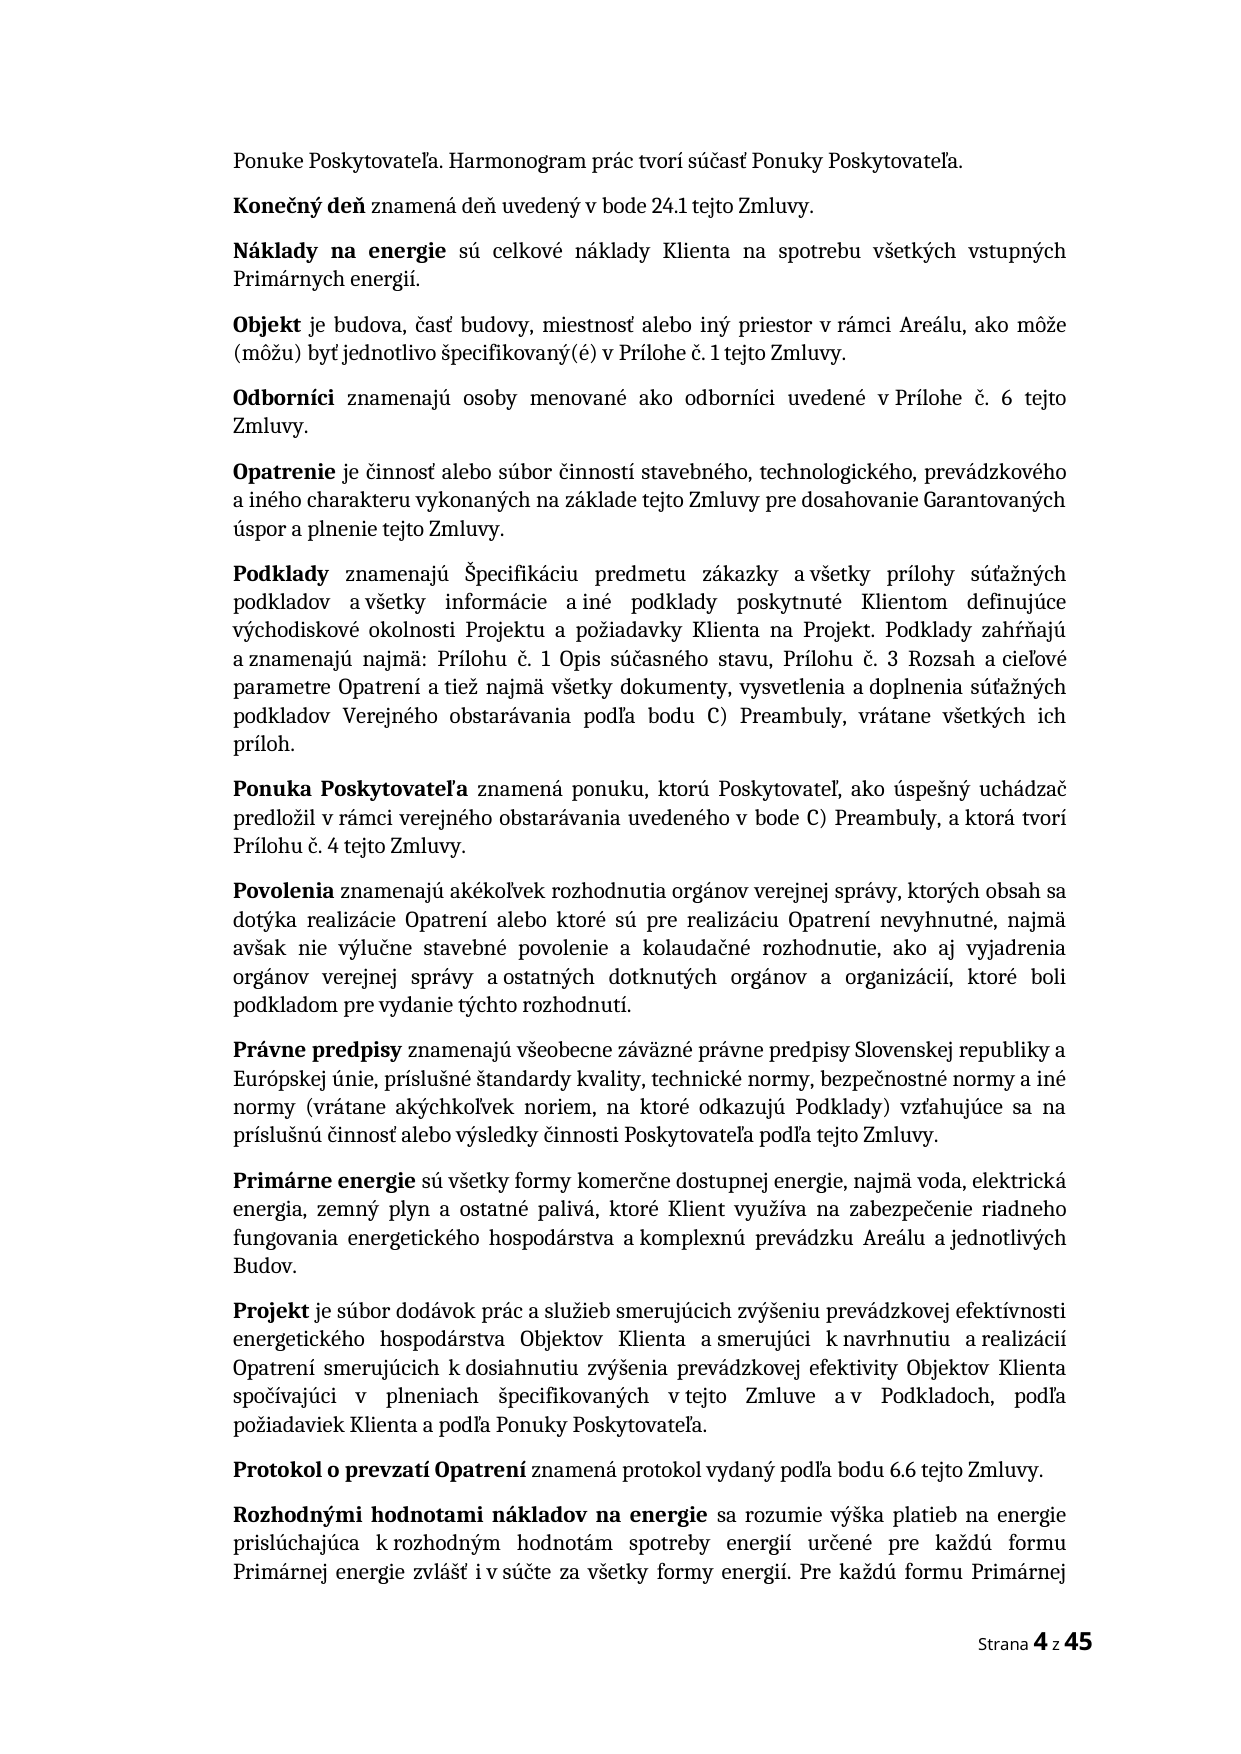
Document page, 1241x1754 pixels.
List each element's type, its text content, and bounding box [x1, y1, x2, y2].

table_cell Náklady na energie sú celkové náklady Klienta na spotrebu všetkých vstupných Primárnych energií. [218, 238, 1078, 311]
table_cell Odborníci znamenajú osoby menované ako odborníci uvedené v Prílohe č. 6 tejto Zmluvy. [218, 385, 1078, 458]
table_cell Opatrenie je činnosť alebo súbor činností stavebného, technologického, prevádzkového a iného charakteru vykonaných na základe tejto Zmluvy pre dosahovanie Garantovaných úspor a plnenie tejto Zmluvy. Podklady znamenajú Špecifikáciu predmetu zákazky a všetky prílohy súťažných podkladov a všetky informácie a iné podklady poskytnuté Klientom definujúce východiskové okolnosti Projektu a požiadavky Klienta na Projekt. Podklady zahŕňajú a znamenajú najmä: Prílohu č. 1 Opis súčasného stavu, Prílohu č. 3 Rozsah a cieľové parametre Opatrení a tiež najmä všetky dokumenty, vysvetlenia a doplnenia súťažných podkladov Verejného obstarávania podľa bodu C) Preambuly, vrátane všetkých ich príloh. Ponuka Poskytovateľa znamená ponuku, ktorú Poskytovateľ, ako úspešný uchádzač predložil v rámci verejného obstarávania uvedeného v bode C) Preambuly, a ktorá tvorí Prílohu č. 4 tejto Zmluvy. Povolenia znamenajú akékoľvek rozhodnutia orgánov verejnej správy, ktorých obsah sa dotýka realizácie Opatrení alebo ktoré sú pre realizáciu Opatrení nevyhnutné, najmä avšak nie výlučne stavebné povolenie a kolaudačné rozhodnutie, ako aj vyjadrenia orgánov verejnej správy a ostatných dotknutých orgánov a organizácií, ktoré boli podkladom pre vydanie týchto rozhodnutí. Právne predpisy znamenajú všeobecne záväzné právne predpisy Slovenskej republiky a Európskej únie, príslušné štandardy kvality, technické normy, bezpečnostné normy a iné normy (vrátane akýchkoľvek noriem, na ktoré odkazujú Podklady) vzťahujúce sa na príslušnú činnosť alebo výsledky činnosti Poskytovateľa podľa tejto Zmluvy. [218, 459, 1078, 1167]
table_cell Primárne energie sú všetky formy komerčne dostupnej energie, najmä voda, elektrická energia, zemný plyn a ostatné palivá, ktoré Klient využíva na zabezpečenie riadneho fungovania energetického hospodárstva a komplexnú prevádzku Areálu a jednotlivých Budov. [218, 1168, 1078, 1298]
table_cell Konečný deň znamená deň uvedený v bode 24.1 tejto Zmluvy. [218, 193, 1078, 238]
table_cell Protokol o prevzatí Opatrení znamená protokol vydaný podľa bodu 6.6 tejto Zmluvy. [218, 1457, 1078, 1502]
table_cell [218, 1502, 1078, 1585]
table_cell Projekt je súbor dodávok prác a služieb smerujúcich zvýšeniu prevádzkovej efektívnosti energetického hospodárstva Objektov Klienta a smerujúci k navrhnutiu a realizácií Opatrení smerujúcich k dosiahnutiu zvýšenia prevádzkovej efektivity Objektov Klienta spočívajúci v plneniach špecifikovaných v tejto Zmluve a v Podkladoch, podľa požiadaviek Klienta a podľa Ponuky Poskytovateľa. [218, 1298, 1078, 1457]
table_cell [218, 148, 1078, 193]
table_cell Objekt je budova, časť budovy, miestnosť alebo iný priestor v rámci Areálu, ako môže (môžu) byť jednotlivo špecifikovaný(é) v Prílohe č. 1 tejto Zmluvy. [218, 311, 1078, 385]
